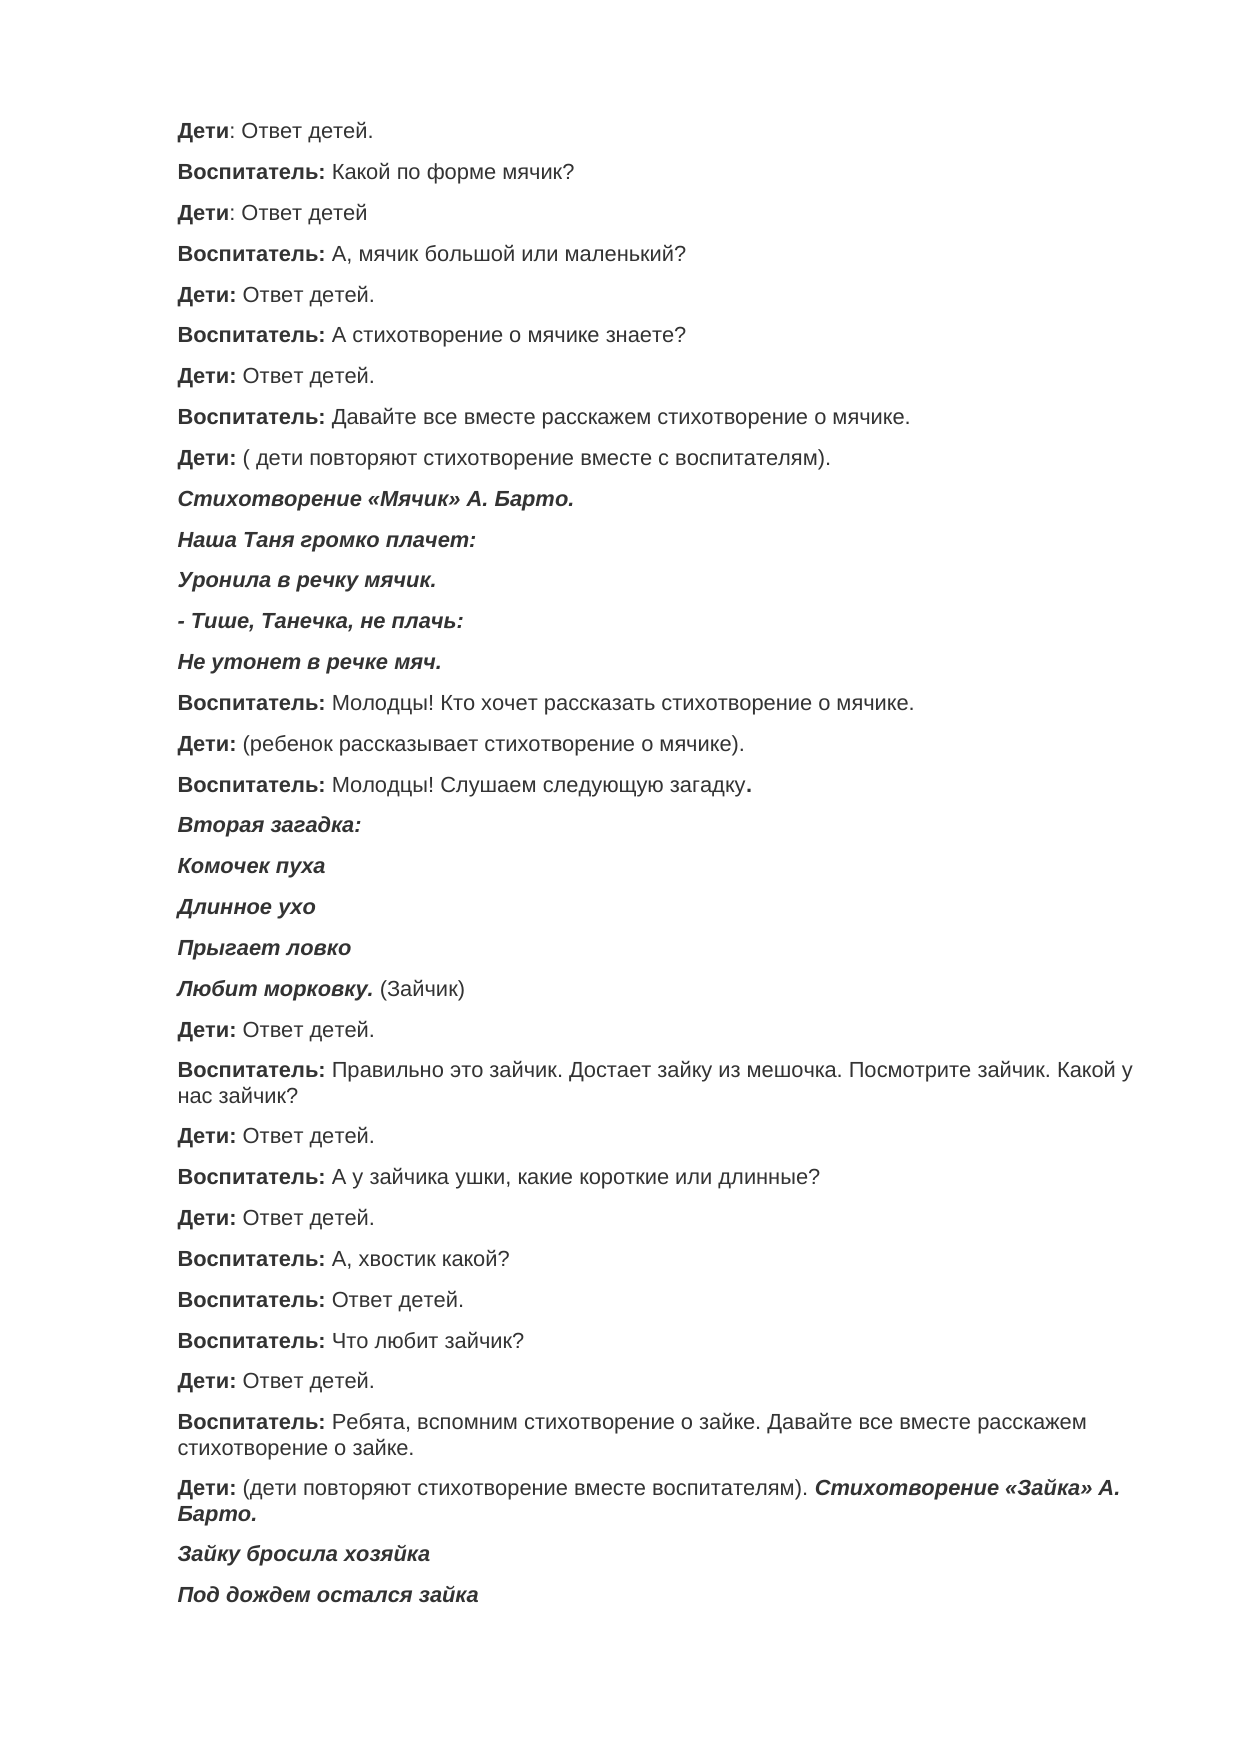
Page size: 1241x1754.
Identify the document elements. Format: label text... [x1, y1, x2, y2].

text Дети: ( дети повторяют стихотворение вместе с воспитателям). [177, 445, 1152, 470]
text Уронила в речку мячик. [177, 567, 1152, 592]
text Дети: Ответ детей. [177, 1368, 1152, 1393]
text Воспитатель: Какой по форме мячик? [177, 159, 1152, 184]
text Прыгает ловко [177, 935, 1152, 960]
text Наша Таня громко плачет: [177, 526, 1152, 552]
text Стихотворение «Мячик» А. Барто. [177, 486, 1152, 511]
text Любит морковку. (Зайчик) [177, 976, 1152, 1001]
text Не утонет в речке мяч. [177, 649, 1152, 674]
text Дети: Ответ детей. [177, 281, 1152, 307]
text - Тише, Танечка, не плачь: [177, 608, 1152, 633]
text Вторая загадка: [177, 812, 1152, 837]
text Комочек пуха [177, 853, 1152, 878]
text Воспитатель: А, мячик большой или маленький? [177, 241, 1152, 266]
text Воспитатель: Что любит зайчик? [177, 1327, 1152, 1353]
text Воспитатель: Ответ детей. [177, 1287, 1152, 1312]
text Дети: Ответ детей. [177, 118, 1152, 143]
text Воспитатель: А у зайчика ушки, какие короткие или длинные? [177, 1164, 1152, 1189]
text Длинное ухо [177, 894, 1152, 919]
text Дети: Ответ детей [177, 200, 1152, 225]
text Воспитатель: Правильно это зайчик. Достает зайку из мешочка. Посмотрите зайчик. Какой у нас зайчик? [177, 1057, 1152, 1108]
text Зайку бросила хозяйка [177, 1541, 1152, 1566]
text Воспитатель: Ребята, вспомним стихотворение о зайке. Давайте все вместе расскажем стихотворение о зайке. [177, 1409, 1152, 1459]
text Дети: (ребенок рассказывает стихотворение о мячике). [177, 731, 1152, 756]
text Дети: Ответ детей. [177, 1016, 1152, 1042]
text Дети: Ответ детей. [177, 363, 1152, 388]
text Воспитатель: А, хвостик какой? [177, 1246, 1152, 1271]
text Дети: Ответ детей. [177, 1205, 1152, 1230]
text Дети: (дети повторяют стихотворение вместе воспитателям). Стихотворение «Зайка» А. Барто. [177, 1475, 1152, 1526]
text Воспитатель: А стихотворение о мячике знаете? [177, 322, 1152, 347]
text Воспитатель: Молодцы! Слушаем следующую загадку. [177, 771, 1152, 797]
text Воспитатель: Давайте все вместе расскажем стихотворение о мячике. [177, 404, 1152, 429]
text Дети: Ответ детей. [177, 1123, 1152, 1148]
text Воспитатель: Молодцы! Кто хочет рассказать стихотворение о мячике. [177, 690, 1152, 715]
text Под дождем остался зайка [177, 1582, 1152, 1607]
